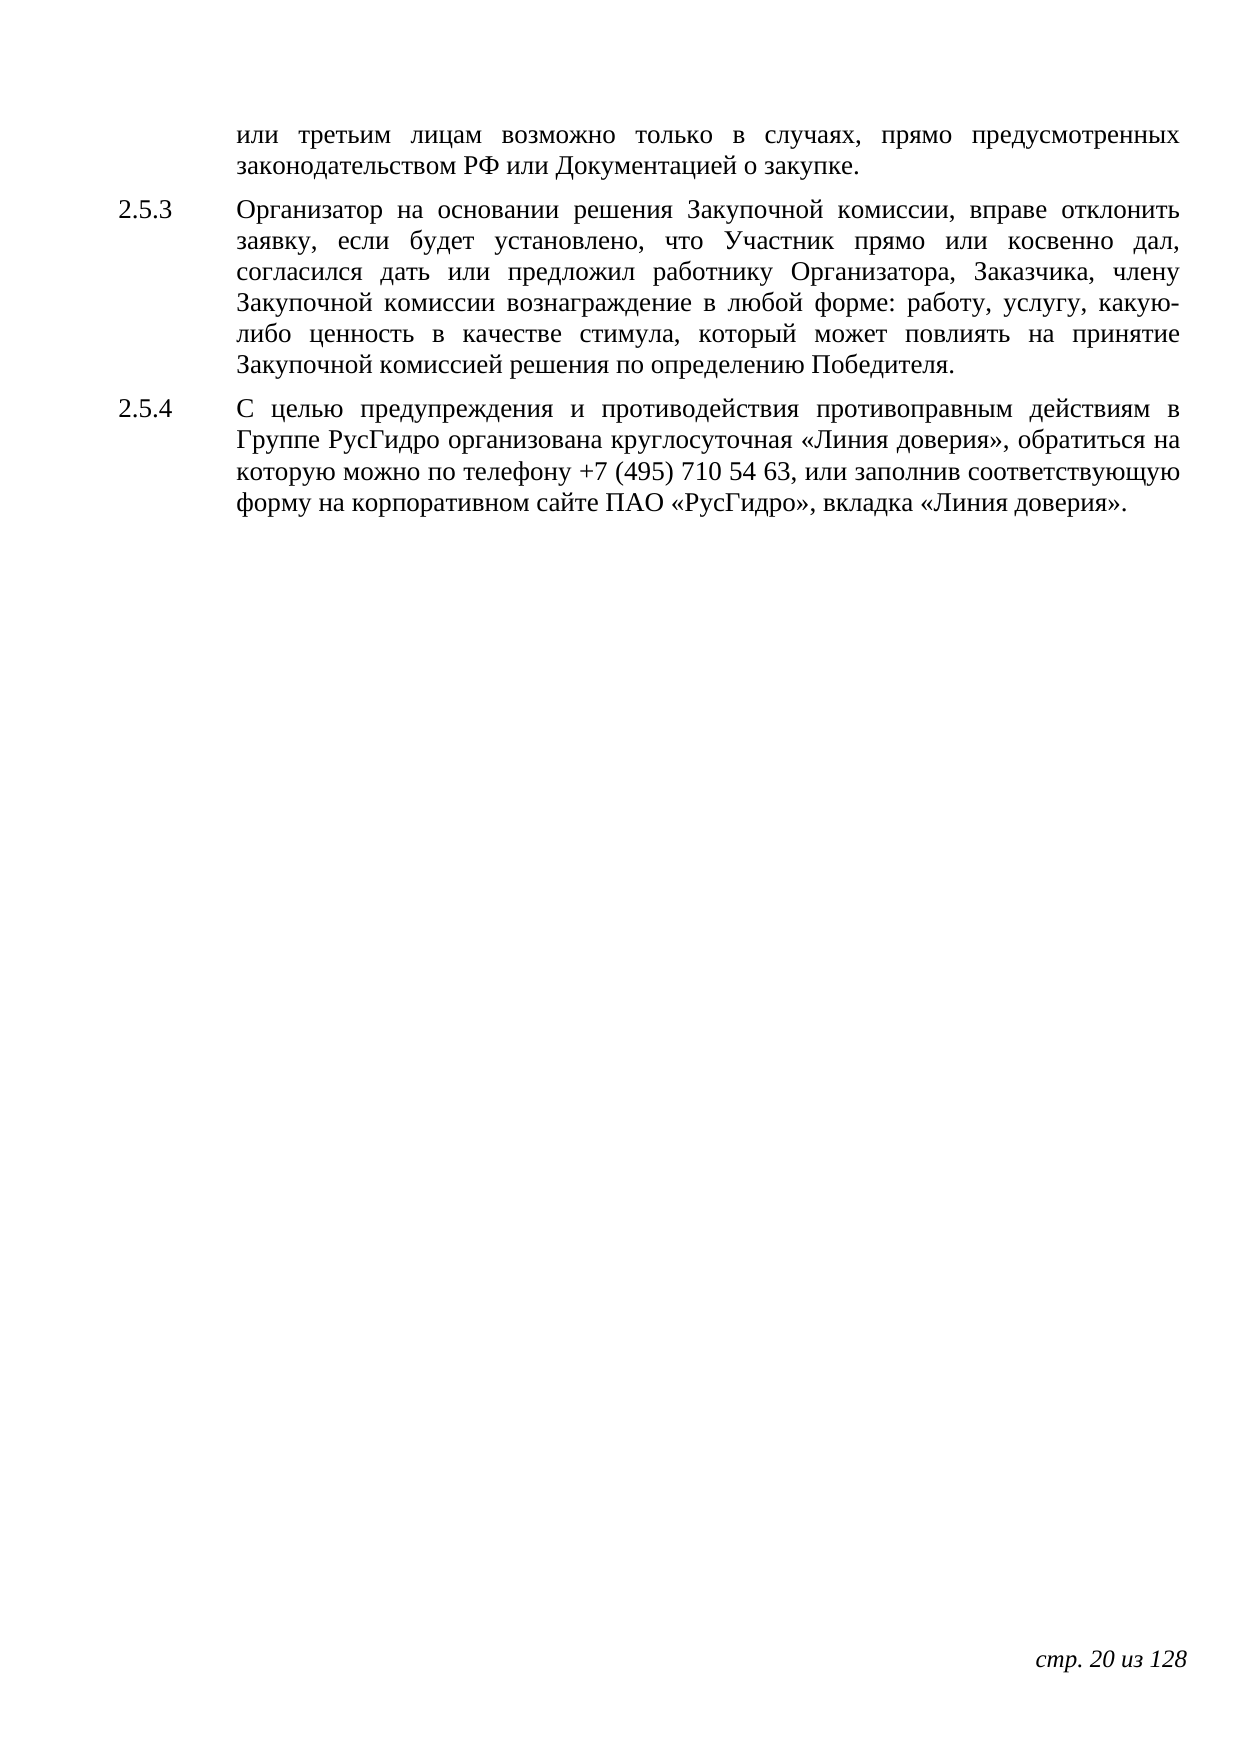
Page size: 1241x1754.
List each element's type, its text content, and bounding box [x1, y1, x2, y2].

text Организатор на основании решения Закупочной комиссии, вправе отклонить заявку, если будет установлено, что Участник прямо или косвенно дал, согласился дать или предложил работнику Организатора, Заказчика, члену Закупочной комиссии вознаграждение в любой форме: работу, услугу, какую-либо ценность в качестве стимула, который может повлиять на принятие Закупочной комиссией решения по определению Победителя. [118, 193, 1181, 380]
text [118, 118, 1181, 180]
text С целью предупреждения и противодействия противоправным действиям в Группе РусГидро организована круглосуточная «Линия доверия», обратиться на которую можно по телефону +7 (495) 710 54 63, или заполнив соответствующую форму на корпоративном сайте ПАО «РусГидро», вкладка «Линия доверия». [118, 392, 1181, 517]
